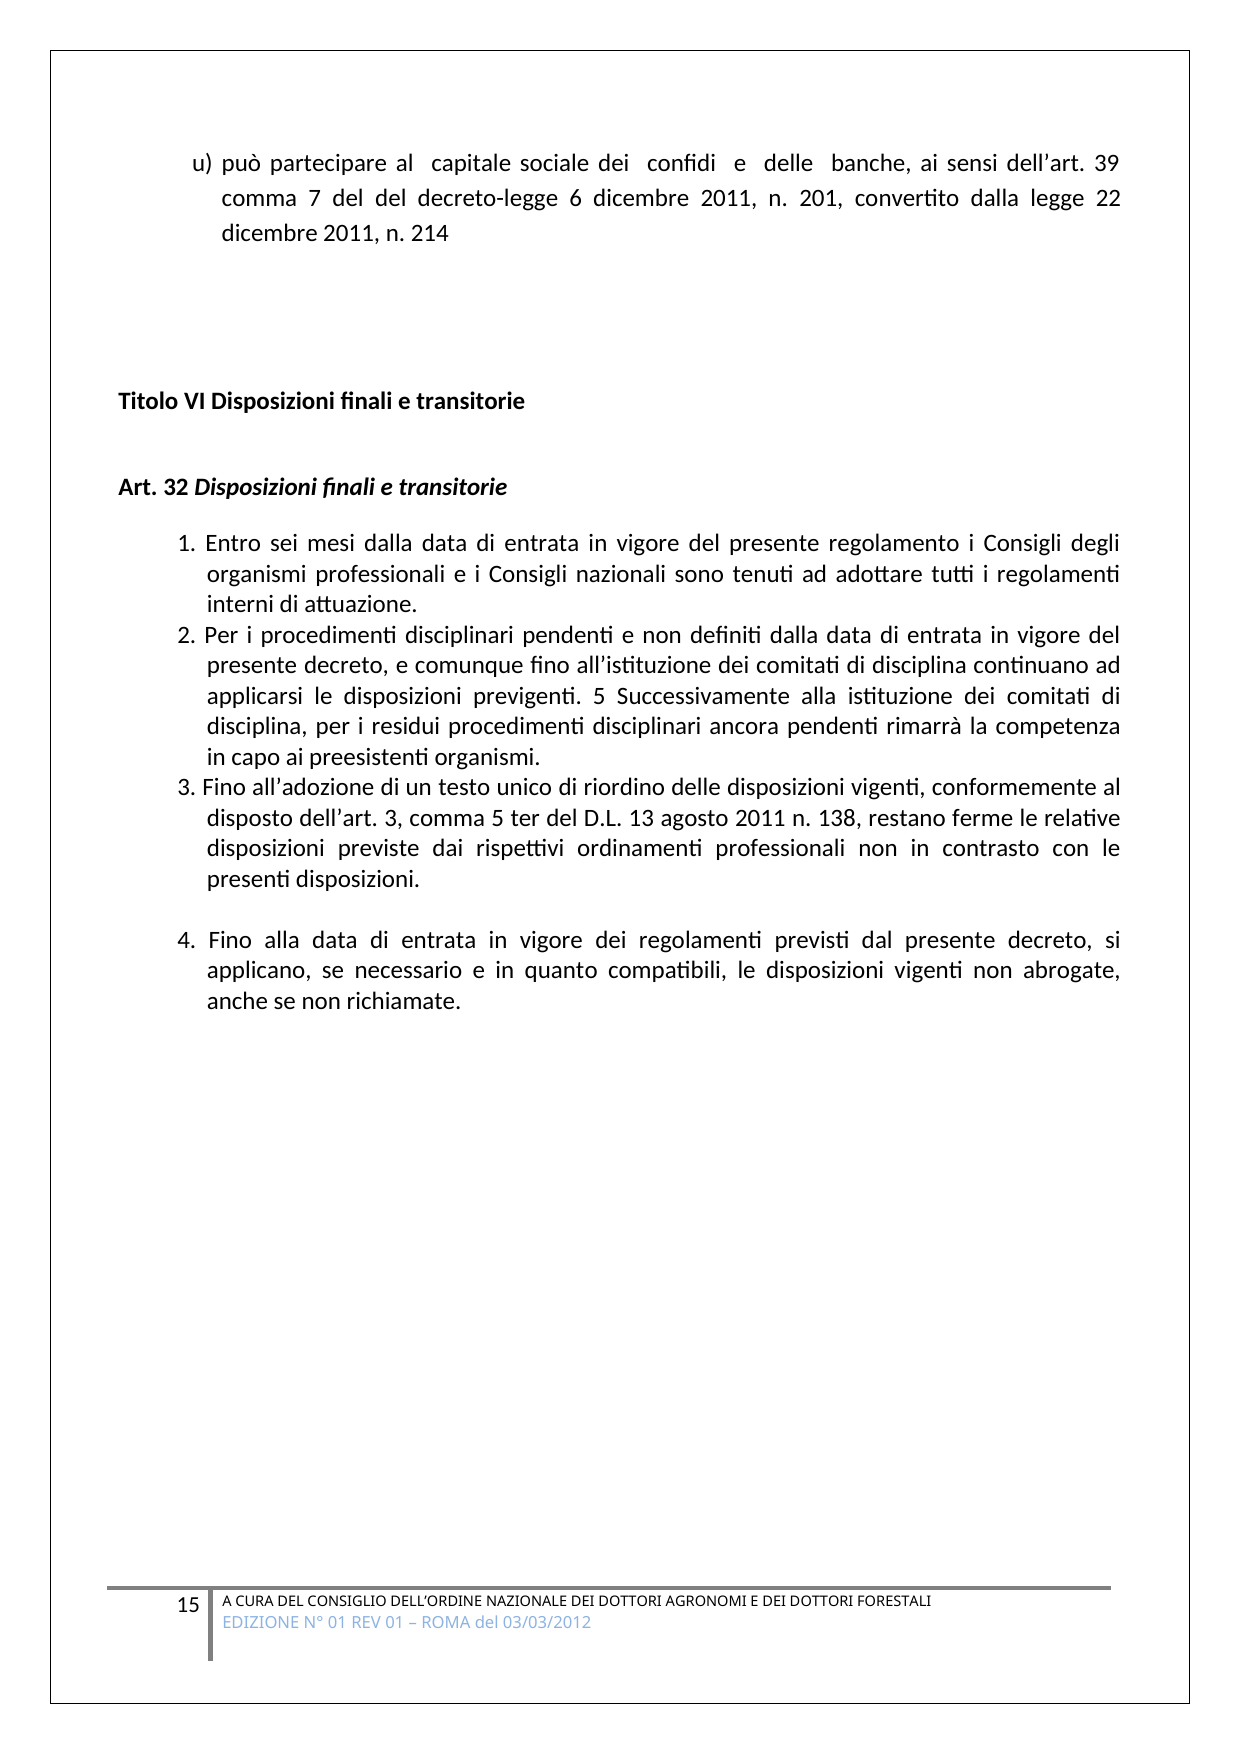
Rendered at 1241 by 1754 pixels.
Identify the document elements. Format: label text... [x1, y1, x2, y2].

text Art. 32 Disposizioni finali e transitorie [118, 471, 1122, 502]
text Titolo VI Disposizioni finali e transitorie [118, 385, 1122, 416]
text u) può partecipare al capitale sociale dei confidi e delle banche, ai sensi dell’art. 39 comma 7 del del decreto-legge 6 dicembre 2011, n. 201, convertito dalla legge 22 dicembre 2011, n. 214 [192, 148, 1122, 248]
text 3. Fino all’adozione di un testo unico di riordino delle disposizioni vigenti, conformemente al disposto dell’art. 3, comma 5 ter del D.L. 13 agosto 2011 n. 138, restano ferme le relative disposizioni previste dai rispettivi ordinamenti professionali non in contrasto con le presenti disposizioni. [177, 771, 1122, 893]
text 2. Per i procedimenti disciplinari pendenti e non definiti dalla data di entrata in vigore del presente decreto, e comunque fino all’istituzione dei comitati di disciplina continuano ad applicarsi le disposizioni previgenti. 5 Successivamente alla istituzione dei comitati di disciplina, per i residui procedimenti disciplinari ancora pendenti rimarrà la competenza in capo ai preesistenti organismi. [177, 619, 1122, 771]
text 4. Fino alla data di entrata in vigore dei regolamenti previsti dal presente decreto, si applicano, se necessario e in quanto compatibili, le disposizioni vigenti non abrogate, anche se non richiamate. [177, 924, 1122, 1016]
text 1. Entro sei mesi dalla data di entrata in vigore del presente regolamento i Consigli degli organismi professionali e i Consigli nazionali sono tenuti ad adottare tutti i regolamenti interni di attuazione. [177, 527, 1122, 619]
